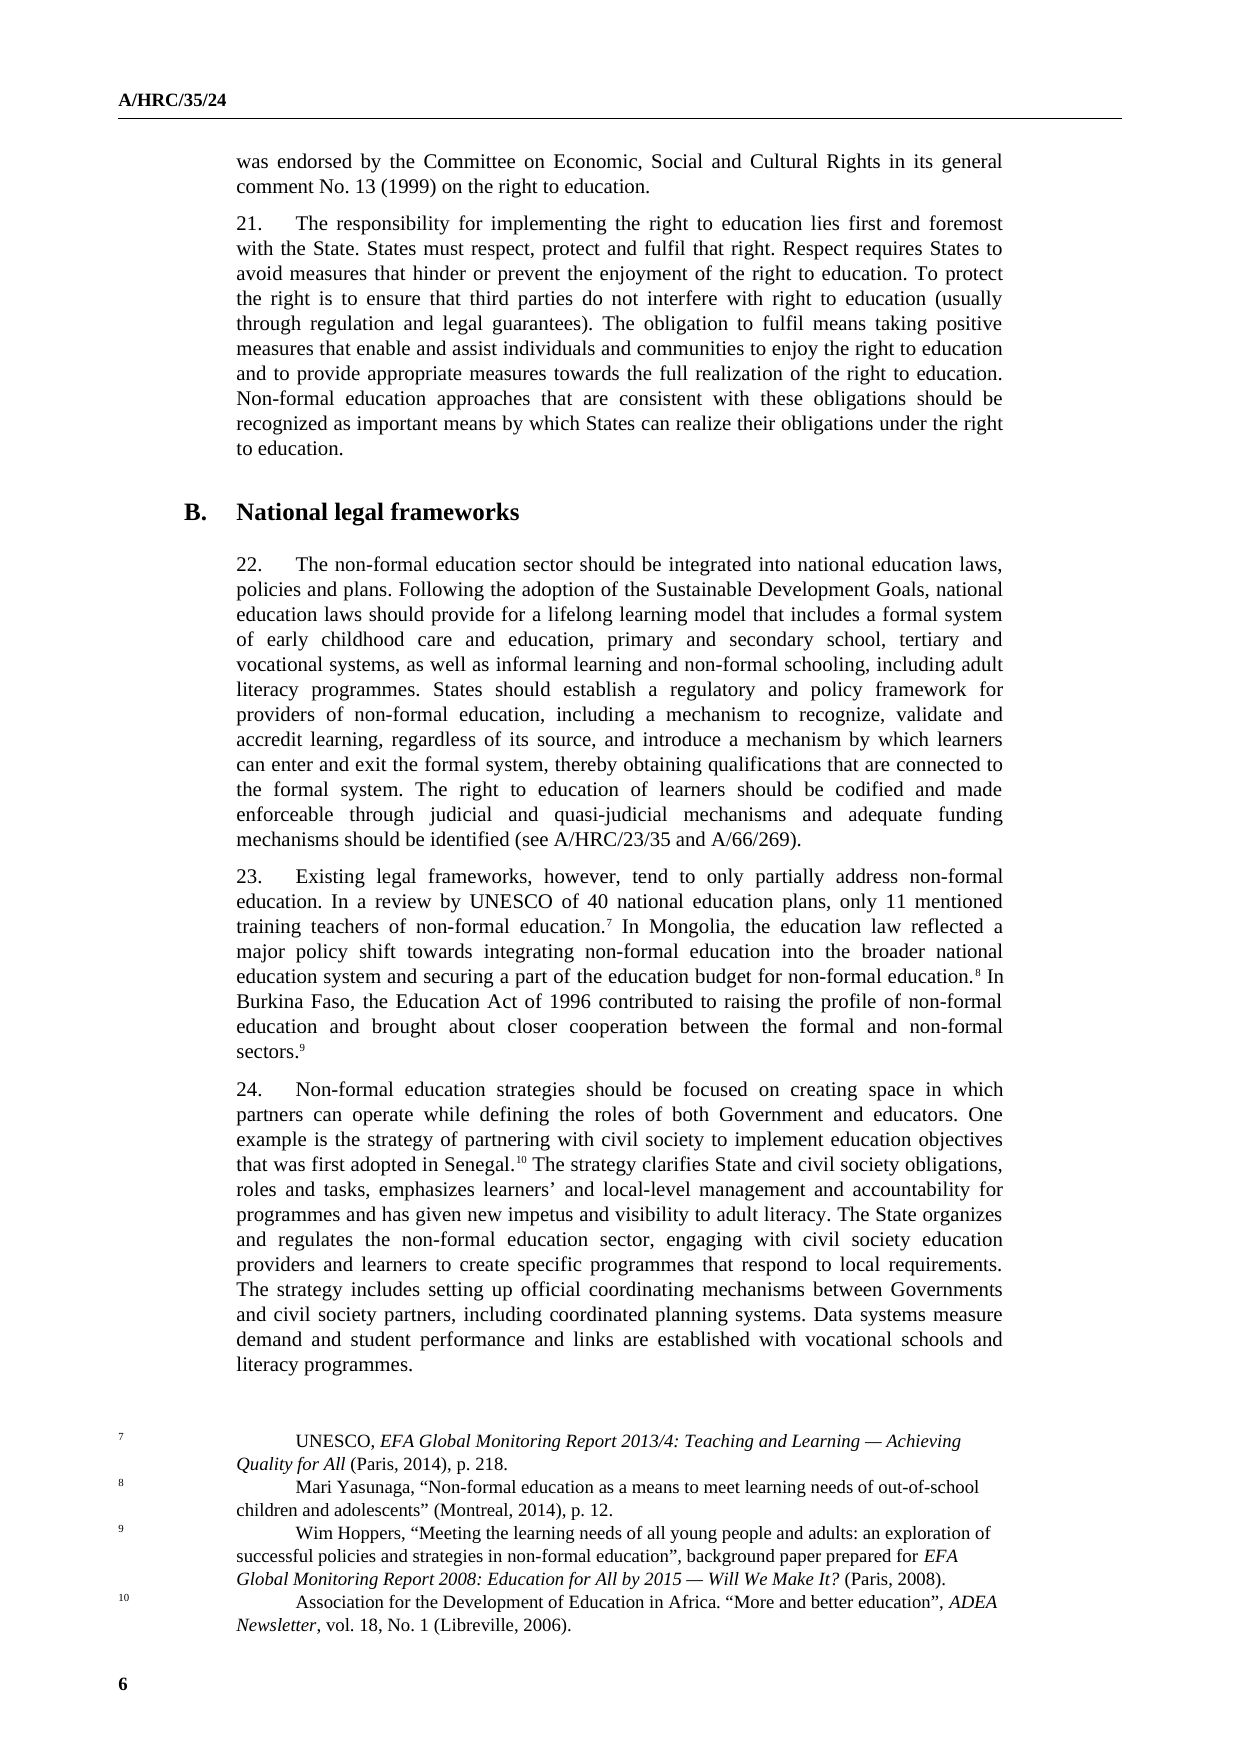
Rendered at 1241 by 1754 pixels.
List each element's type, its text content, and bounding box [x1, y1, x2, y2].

text B. National legal frameworks [118, 498, 1004, 526]
text 24. Non-formal education strategies should be focused on creating space in which partners can operate while defining the roles of both Government and educators. One example is the strategy of partnering with civil society to implement education objectives that was first adopted in Senegal. The strategy clarifies State and civil society obligations, roles and tasks, emphasizes learners’ and local-level management and accountability for programmes and has given new impetus and visibility to adult literacy. The State organizes and regulates the non-formal education sector, engaging with civil society education providers and learners to create specific programmes that respond to local requirements. The strategy includes setting up official coordinating mechanisms between Governments and civil society partners, including coordinated planning systems. Data systems measure demand and student performance and links are established with vocational schools and literacy programmes. [236, 1076, 1004, 1376]
text 23. Existing legal frameworks, however, tend to only partially address non-formal education. In a review by UNESCO of 40 national education plans, only 11 mentioned training teachers of non-formal education. In Mongolia, the education law reflected a major policy shift towards integrating non-formal education into the broader national education system and securing a part of the education budget for non-formal education. In Burkina Faso, the Education Act of 1996 contributed to raising the profile of non-formal education and brought about closer cooperation between the formal and non-formal sectors. [236, 863, 1004, 1063]
text 21. The responsibility for implementing the right to education lies first and foremost with the State. States must respect, protect and fulfil that right. Respect requires States to avoid measures that hinder or prevent the enjoyment of the right to education. To protect the right is to ensure that third parties do not interfere with right to education (usually through regulation and legal guarantees). The obligation to fulfil means taking positive measures that enable and assist individuals and communities to enjoy the right to education and to provide appropriate measures towards the full realization of the right to education. Non-formal education approaches that are consistent with these obligations should be recognized as important means by which States can realize their obligations under the right to education. [236, 210, 1004, 460]
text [236, 148, 1004, 198]
text 22. The non-formal education sector should be integrated into national education laws, policies and plans. Following the adoption of the Sustainable Development Goals, national education laws should provide for a lifelong learning model that includes a formal system of early childhood care and education, primary and secondary school, tertiary and vocational systems, as well as informal learning and non-formal schooling, including adult literacy programmes. States should establish a regulatory and policy framework for providers of non-formal education, including a mechanism to recognize, validate and accredit learning, regardless of its source, and introduce a mechanism by which learners can enter and exit the formal system, thereby obtaining qualifications that are connected to the formal system. The right to education of learners should be codified and made enforceable through judicial and quasi-judicial mechanisms and adequate funding mechanisms should be identified (see A/HRC/23/35 and A/66/269). [236, 551, 1004, 851]
